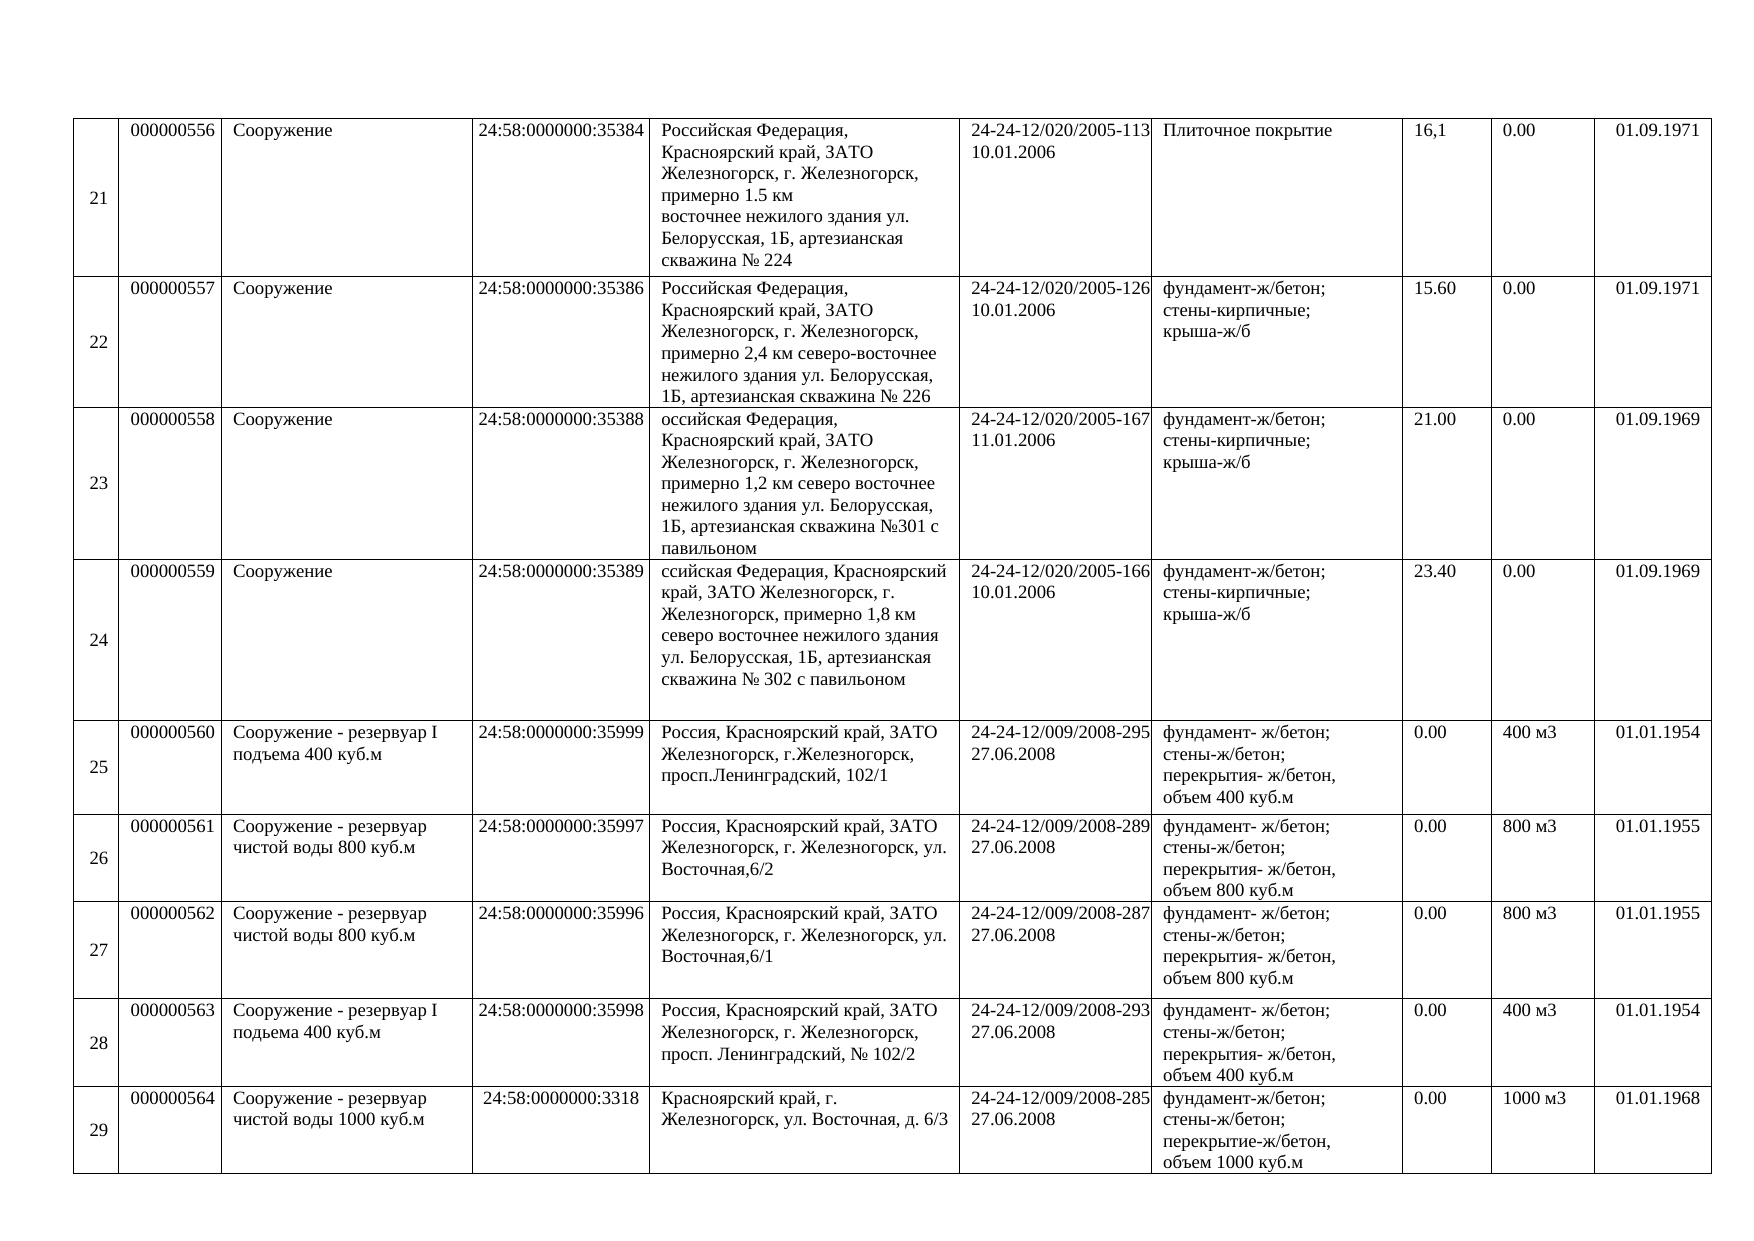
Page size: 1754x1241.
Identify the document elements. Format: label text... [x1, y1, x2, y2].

table_cell 23 [74, 408, 118, 558]
table_cell Сооружение - резервуар чистой воды 1000 куб.м [222, 1087, 472, 1173]
table_cell 21 [74, 119, 118, 276]
table_cell 01.01.1955 [1595, 902, 1711, 998]
table_cell 24:58:0000000:35388 [473, 408, 649, 558]
table_cell 01.09.1969 [1595, 560, 1711, 720]
table_cell Сооружение [222, 560, 472, 720]
table_cell 29 [74, 1087, 118, 1173]
table_cell фундамент-ж/бетон; стены-кирпичные; крыша-ж/б [1152, 560, 1402, 720]
table_cell 01.01.1955 [1595, 815, 1711, 901]
table_cell 24:58:0000000:35384 [473, 119, 649, 276]
table_cell Российская Федерация, Красноярский край, ЗАТО Железногорск, г. Железногорск, примерно 1.5 км восточнее нежилого здания ул. Белорусская, 1Б, артезианская скважина № 224 [650, 119, 959, 276]
table_cell Сооружение - резервуар I подъема 400 куб.м [222, 721, 472, 813]
table_cell фундамент- ж/бетон; стены-ж/бетон; перекрытия- ж/бетон, объем 400 куб.м [1152, 999, 1402, 1086]
table_cell 24-24-12/020/2005-167 11.01.2006 [960, 408, 1151, 558]
table_cell 0.00 [1403, 815, 1491, 901]
table_cell 25 [74, 721, 118, 813]
table_cell 0.00 [1403, 1087, 1491, 1173]
table_cell 000000563 [119, 999, 221, 1086]
table_cell 01.01.1954 [1595, 999, 1711, 1086]
table_cell 15.60 [1403, 277, 1491, 407]
table_cell 24-24-12/009/2008-287 27.06.2008 [960, 902, 1151, 998]
table_cell 01.01.1968 [1595, 1087, 1711, 1173]
table_cell 24-24-12/020/2005-126 10.01.2006 [960, 277, 1151, 407]
table_cell Сооружение - резервуар чистой воды 800 куб.м [222, 815, 472, 901]
table_cell 22 [74, 277, 118, 407]
table_cell ссийская Федерация, Красноярский край, ЗАТО Железногорск, г. Железногорск, примерно 1,8 км северо восточнее нежилого здания ул. Белорусская, 1Б, артезианская скважина № 302 с павильоном [650, 560, 959, 720]
table_cell 27 [74, 902, 118, 998]
table_cell 000000559 [119, 560, 221, 720]
table_cell 28 [74, 999, 118, 1086]
table_cell Сооружение [222, 119, 472, 276]
table_cell 01.09.1971 [1595, 119, 1711, 276]
table_cell 1000 м3 [1492, 1087, 1594, 1173]
table_cell 23.40 [1403, 560, 1491, 720]
table_cell Плиточное покрытие [1152, 119, 1402, 276]
table_cell 000000562 [119, 902, 221, 998]
table_cell фундамент-ж/бетон; стены-кирпичные; крыша-ж/б [1152, 408, 1402, 558]
table_cell 24-24-12/009/2008-289 27.06.2008 [960, 815, 1151, 901]
table_cell Российская Федерация, Красноярский край, ЗАТО Железногорск, г. Железногорск, примерно 2,4 км северо-восточнее нежилого здания ул. Белорусская, 1Б, артезианская скважина № 226 [650, 277, 959, 407]
table_cell 01.01.1954 [1595, 721, 1711, 813]
table_cell 24-24-12/020/2005-166 10.01.2006 [960, 560, 1151, 720]
table_cell фундамент- ж/бетон; стены-ж/бетон; перекрытия- ж/бетон, объем 800 куб.м [1152, 902, 1402, 998]
table_cell 24:58:0000000:3318 [473, 1087, 649, 1173]
table_cell Сооружение - резервуар чистой воды 800 куб.м [222, 902, 472, 998]
table_cell 000000556 [119, 119, 221, 276]
table_cell оссийская Федерация, Красноярский край, ЗАТО Железногорск, г. Железногорск, примерно 1,2 км северо восточнее нежилого здания ул. Белорусская, 1Б, артезианская скважина №301 с павильоном [650, 408, 959, 558]
table_cell 0.00 [1403, 902, 1491, 998]
table_cell 01.09.1971 [1595, 277, 1711, 407]
table_cell 0.00 [1492, 560, 1594, 720]
table_cell Россия, Красноярский край, ЗАТО Железногорск, г. Железногорск, ул. Восточная,6/2 [650, 815, 959, 901]
table_cell 26 [74, 815, 118, 901]
table_cell 000000558 [119, 408, 221, 558]
table_cell 000000564 [119, 1087, 221, 1173]
table_cell 24:58:0000000:35997 [473, 815, 649, 901]
table_cell фундамент-ж/бетон; стены-кирпичные; крыша-ж/б [1152, 277, 1402, 407]
table_cell 800 м3 [1492, 815, 1594, 901]
table_cell фундамент- ж/бетон; стены-ж/бетон; перекрытия- ж/бетон, объем 800 куб.м [1152, 815, 1402, 901]
table_cell 24-24-12/009/2008-295 27.06.2008 [960, 721, 1151, 813]
table_cell 24 [74, 560, 118, 720]
table_cell 24:58:0000000:35998 [473, 999, 649, 1086]
table_cell 400 м3 [1492, 721, 1594, 813]
table_cell 24-24-12/009/2008-293 27.06.2008 [960, 999, 1151, 1086]
table_cell 0.00 [1403, 721, 1491, 813]
table_cell 16,1 [1403, 119, 1491, 276]
table_cell 0.00 [1492, 277, 1594, 407]
table_cell Сооружение [222, 277, 472, 407]
table_cell 24-24-12/020/2005-113 10.01.2006 [960, 119, 1151, 276]
table_cell Россия, Красноярский край, ЗАТО Железногорск, г. Железногорск, просп. Ленинградский, № 102/2 [650, 999, 959, 1086]
table_cell 0.00 [1492, 408, 1594, 558]
table_cell 01.09.1969 [1595, 408, 1711, 558]
table_cell 24:58:0000000:35386 [473, 277, 649, 407]
table_cell 000000560 [119, 721, 221, 813]
table_cell Россия, Красноярский край, ЗАТО Железногорск, г.Железногорск, просп.Ленинградский, 102/1 [650, 721, 959, 813]
table_cell 24-24-12/009/2008-285 27.06.2008 [960, 1087, 1151, 1173]
table_cell 0.00 [1403, 999, 1491, 1086]
table_cell Россия, Красноярский край, ЗАТО Железногорск, г. Железногорск, ул. Восточная,6/1 [650, 902, 959, 998]
table_cell 0.00 [1492, 119, 1594, 276]
table_cell фундамент-ж/бетон; стены-ж/бетон; перекрытие-ж/бетон, объем 1000 куб.м [1152, 1087, 1402, 1173]
table_cell фундамент- ж/бетон; стены-ж/бетон; перекрытия- ж/бетон, объем 400 куб.м [1152, 721, 1402, 813]
table_cell 24:58:0000000:35999 [473, 721, 649, 813]
table_cell 21.00 [1403, 408, 1491, 558]
table_cell 24:58:0000000:35996 [473, 902, 649, 998]
table_cell 000000557 [119, 277, 221, 407]
table_cell Сооружение [222, 408, 472, 558]
table_cell 800 м3 [1492, 902, 1594, 998]
table_cell 24:58:0000000:35389 [473, 560, 649, 720]
table_cell 000000561 [119, 815, 221, 901]
table_cell 400 м3 [1492, 999, 1594, 1086]
table_cell Сооружение - резервуар I подьема 400 куб.м [222, 999, 472, 1086]
table_cell Красноярский край, г. Железногорск, ул. Восточная, д. 6/3 [650, 1087, 959, 1173]
